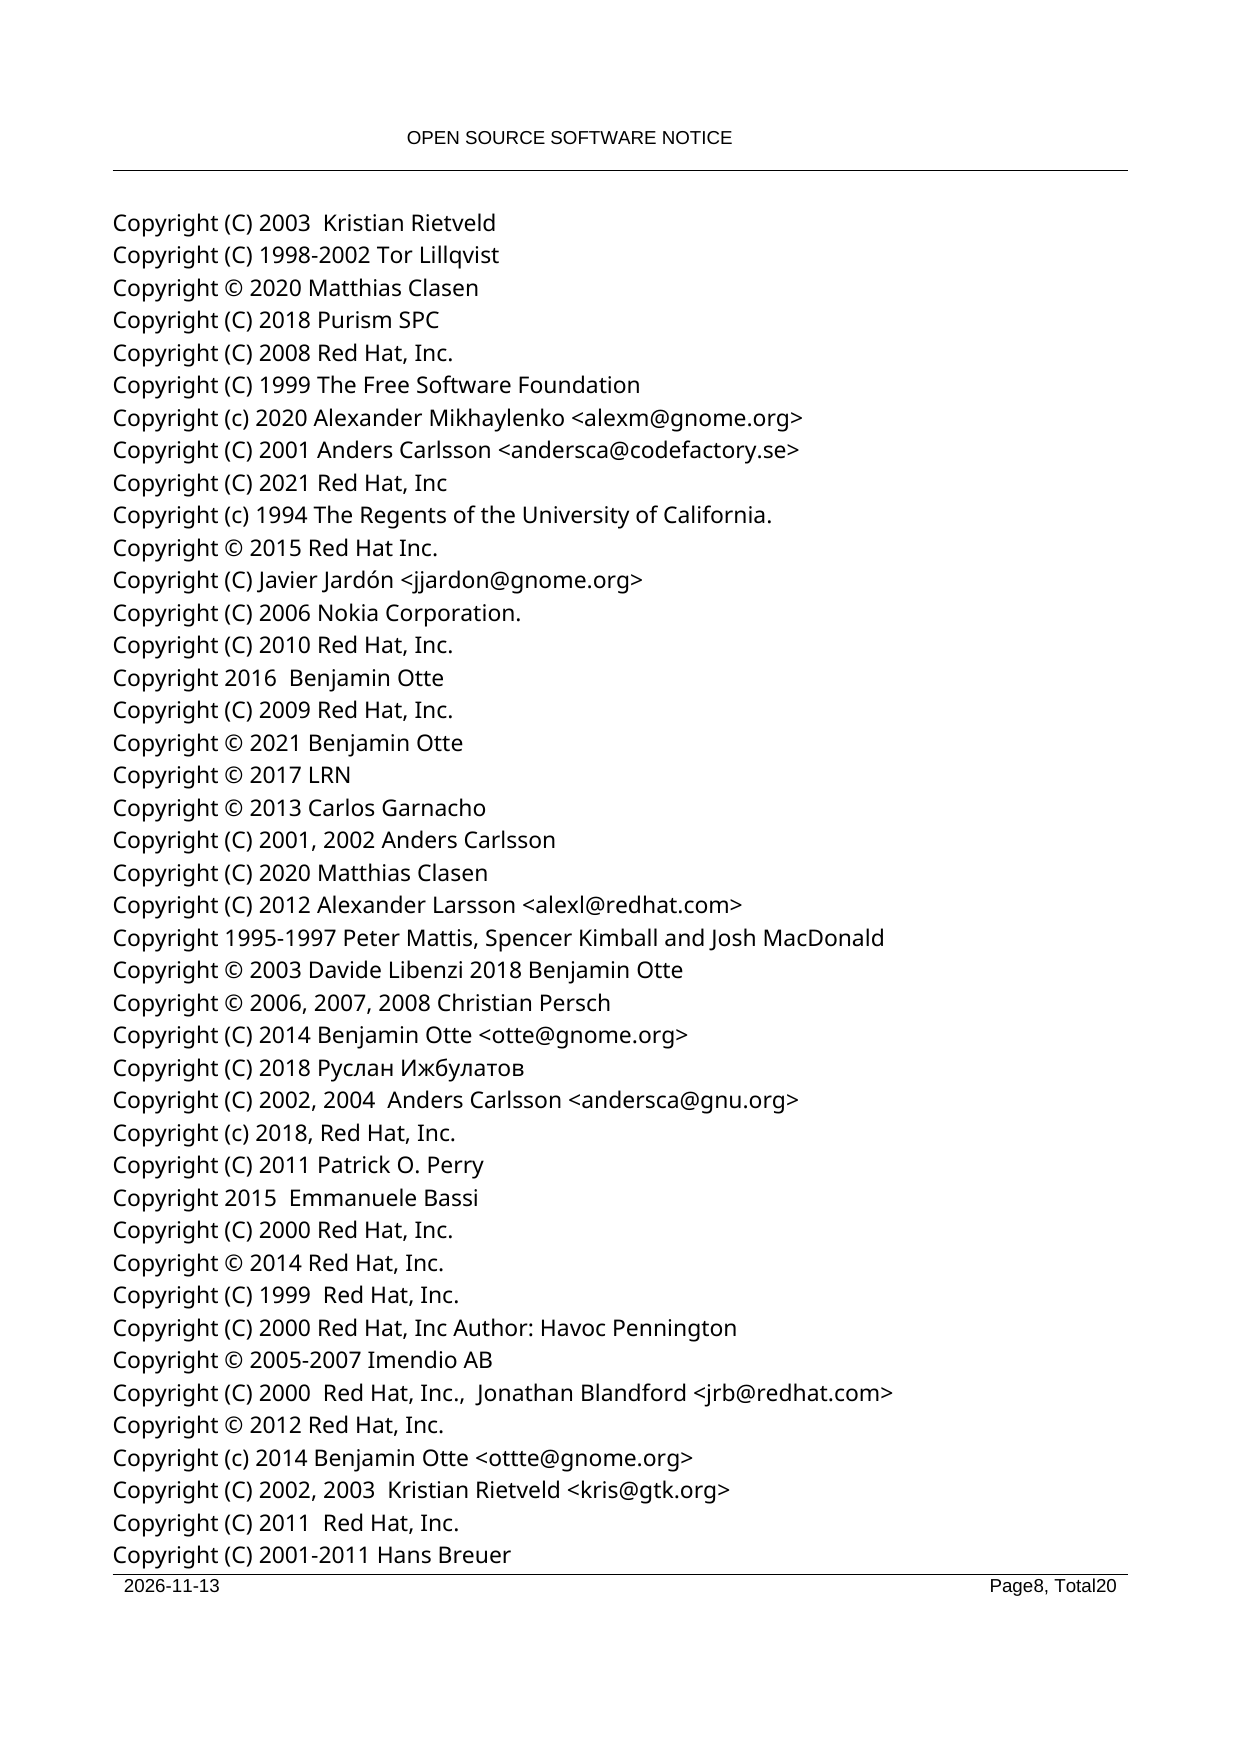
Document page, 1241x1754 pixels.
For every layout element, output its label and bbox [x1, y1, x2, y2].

text [112, 206, 1128, 1571]
